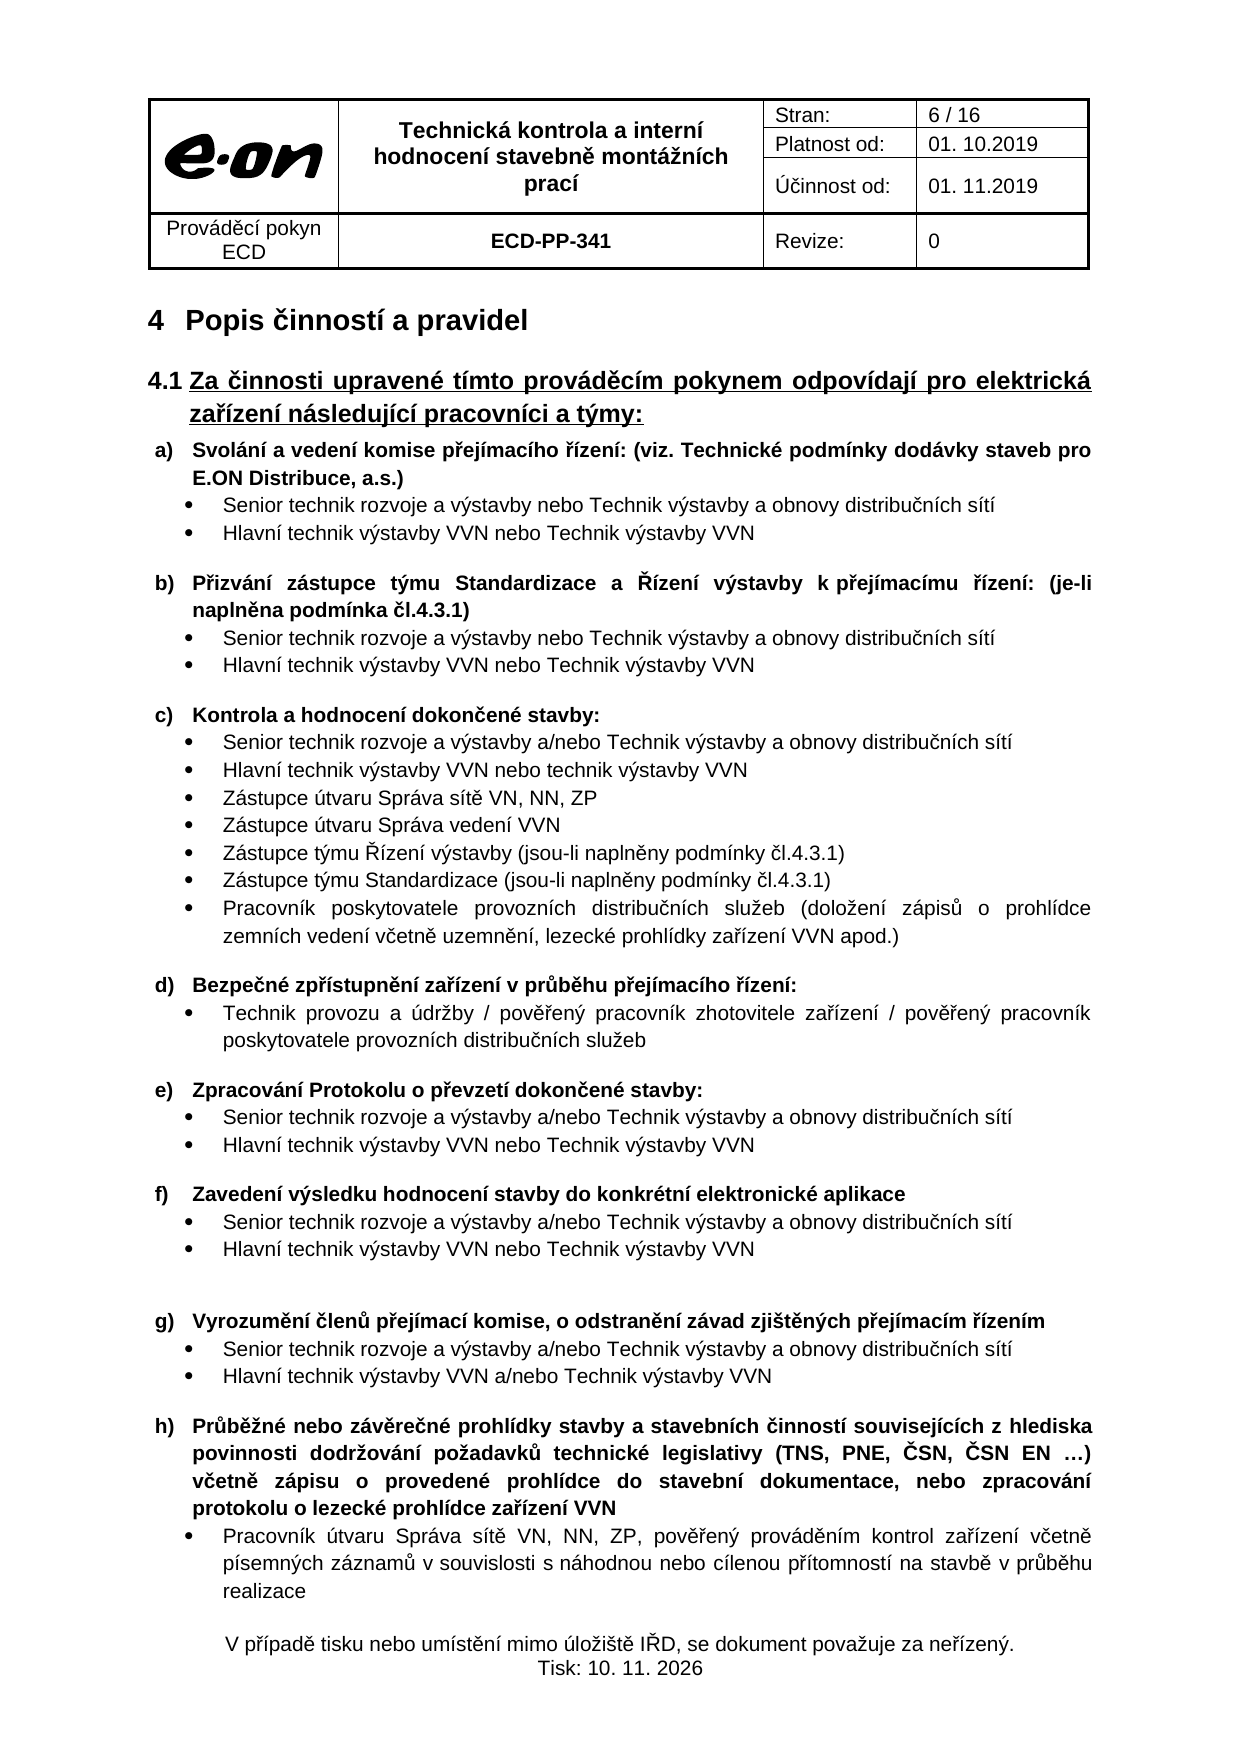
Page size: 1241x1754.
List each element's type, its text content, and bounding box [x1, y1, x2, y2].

list Senior technik rozvoje a výstavby a/nebo Technik výstavby a obnovy distribučních sítí [185, 1336, 1092, 1360]
list Zástupce útvaru Správa vedení VVN [185, 813, 1092, 837]
list Hlavní technik výstavby VVN nebo Technik výstavby VVN [185, 1133, 1092, 1157]
list Přizvání zástupce týmu Standardizace a Řízení výstavby k přejímacímu řízení: (je-li naplněna podmínka čl.4.3.1) [154, 571, 1092, 622]
list Hlavní technik výstavby VVN a/nebo Technik výstavby VVN [185, 1364, 1092, 1388]
list Zavedení výsledku hodnocení stavby do konkrétní elektronické aplikace [154, 1182, 1092, 1206]
list Technik provozu a údržby / pověřený pracovník zhotovitele zařízení / pověřený pracovník poskytovatele provozních distribučních služeb [185, 1000, 1092, 1052]
list Pracovník poskytovatele provozních distribučních služeb (doložení zápisů o prohlídce zemních vedení včetně uzemnění, lezecké prohlídky zařízení VVN apod.) [185, 896, 1092, 947]
list Kontrola a hodnocení dokončené stavby: [154, 703, 1092, 727]
list Za činnosti upravené tímto prováděcím pokynem odpovídají pro elektrická zařízení následující pracovníci a týmy: [148, 366, 1092, 428]
list Hlavní technik výstavby VVN nebo Technik výstavby VVN [185, 653, 1092, 677]
list Senior technik rozvoje a výstavby nebo Technik výstavby a obnovy distribučních sítí [185, 626, 1092, 649]
list Zpracování Protokolu o převzetí dokončené stavby: [154, 1077, 1092, 1101]
list Zástupce útvaru Správa sítě VN, NN, ZP [185, 785, 1092, 809]
list Hlavní technik výstavby VVN nebo technik výstavby VVN [185, 758, 1092, 782]
list Zástupce týmu Standardizace (jsou-li naplněny podmínky čl.4.3.1) [185, 868, 1092, 892]
list Senior technik rozvoje a výstavby a/nebo Technik výstavby a obnovy distribučních sítí [185, 1105, 1092, 1129]
list Senior technik rozvoje a výstavby a/nebo Technik výstavby a obnovy distribučních sítí [185, 730, 1092, 754]
list Popis činností a pravidel [148, 302, 1092, 336]
list Bezpečné zpřístupnění zařízení v průběhu přejímacího řízení: [154, 973, 1092, 997]
list Senior technik rozvoje a výstavby nebo Technik výstavby a obnovy distribučních sítí [185, 493, 1092, 517]
list Hlavní technik výstavby VVN nebo Technik výstavby VVN [185, 521, 1092, 545]
list Svolání a vedení komise přejímacího řízení: (viz. Technické podmínky dodávky staveb pro E.ON Distribuce, a.s.) [154, 438, 1092, 490]
list Senior technik rozvoje a výstavby a/nebo Technik výstavby a obnovy distribučních sítí [185, 1210, 1092, 1234]
list Průběžné nebo závěrečné prohlídky stavby a stavebních činností souvisejících z hlediska povinnosti dodržování požadavků technické legislativy (TNS, PNE, ČSN, ČSN EN …) včetně zápisu o provedené prohlídce do stavební dokumentace, nebo zpracování protokolu o lezecké prohlídce zařízení VVN [154, 1413, 1092, 1520]
list Pracovník útvaru Správa sítě VN, NN, ZP, pověřený prováděním kontrol zařízení včetně písemných záznamů v souvislosti s náhodnou nebo cílenou přítomností na stavbě v průběhu realizace [185, 1523, 1092, 1603]
list Hlavní technik výstavby VVN nebo Technik výstavby VVN [185, 1237, 1092, 1261]
list Vyrozumění členů přejímací komise, o odstranění závad zjištěných přejímacím řízením [154, 1309, 1092, 1333]
list Zástupce týmu Řízení výstavby (jsou-li naplněny podmínky čl.4.3.1) [185, 841, 1092, 865]
